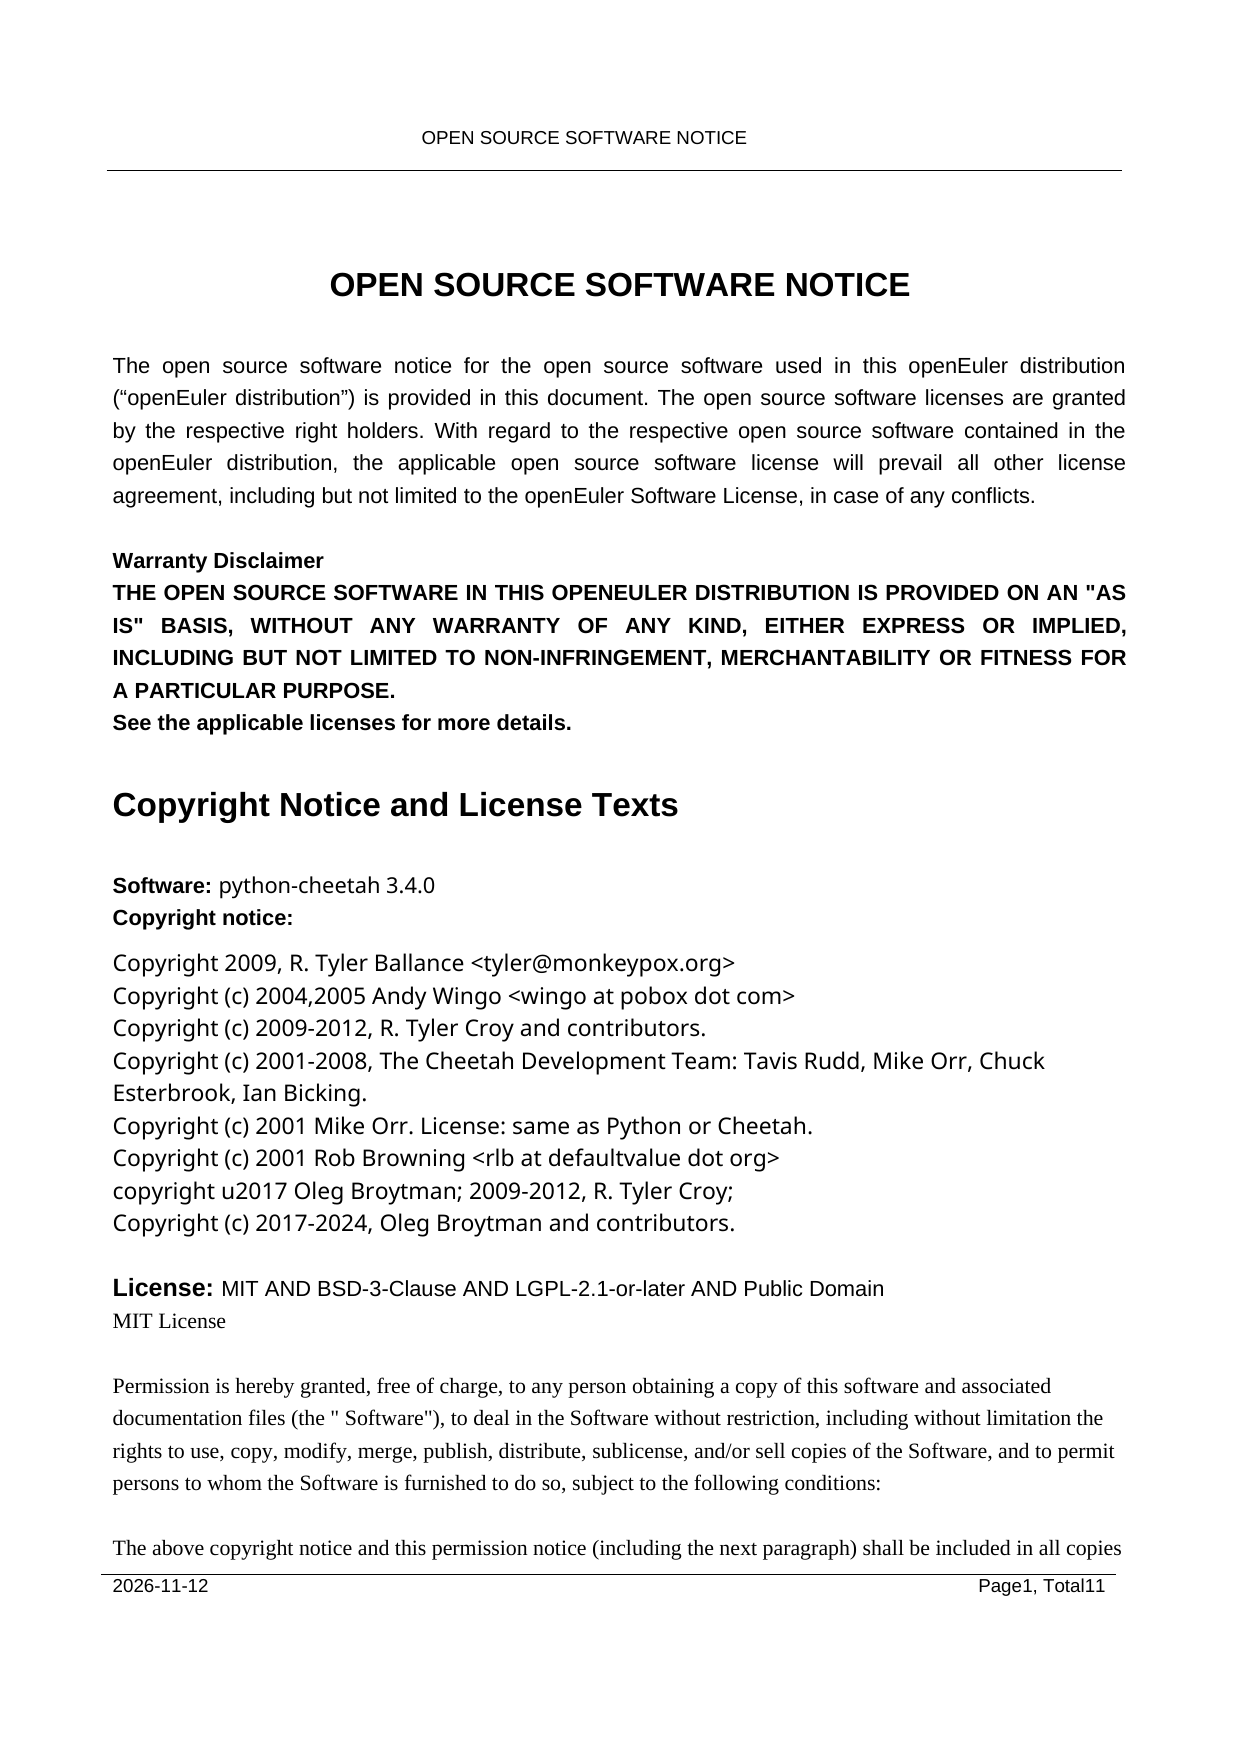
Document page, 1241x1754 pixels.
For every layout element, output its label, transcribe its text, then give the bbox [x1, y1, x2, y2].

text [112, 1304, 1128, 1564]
text Copyright notice: [112, 901, 1128, 934]
title Software: python-cheetah 3.4.0 [112, 869, 1128, 901]
text License: MIT AND BSD-3-Clause AND LGPL-2.1-or-later AND Public Domain [112, 1272, 1128, 1304]
text Copyright 2009, R. Tyler Ballance <tyler@monkeypox.org> Copyright (c) 2004,2005 Andy Wingo <wingo at pobox dot com> Copyright (c) 2009-2012, R. Tyler Croy and contributors. Copyright (c) 2001-2008, The Cheetah Development Team: Tavis Rudd, Mike Orr, Chuck Esterbrook, Ian Bicking. Copyright (c) 2001 Mike Orr. License: same as Python or Cheetah. Copyright (c) 2001 Rob Browning <rlb at defaultvalue dot org> copyright u2017 Oleg Broytman; 2009-2012, R. Tyler Croy; Copyright (c) 2017-2024, Oleg Broytman and contributors. [112, 947, 1128, 1272]
text THE OPEN SOURCE SOFTWARE IN THIS OPENEULER DISTRIBUTION IS PROVIDED ON AN "AS IS" BASIS, WITHOUT ANY WARRANTY OF ANY KIND, EITHER EXPRESS OR IMPLIED, INCLUDING BUT NOT LIMITED TO NON-INFRINGEMENT, MERCHANTABILITY OR FITNESS FOR A PARTICULAR PURPOSE. See the applicable licenses for more details. [112, 576, 1128, 739]
text Warranty Disclaimer [112, 544, 1128, 576]
text Copyright Notice and License Texts [112, 771, 1128, 836]
text OPEN SOURCE SOFTWARE NOTICE [112, 251, 1128, 316]
text The open source software notice for the open source software used in this openEuler distribution (“openEuler distribution”) is provided in this document. The open source software licenses are granted by the respective right holders. With regard to the respective open source software contained in the openEuler distribution, the applicable open source software license will prevail all other license agreement, including but not limited to the openEuler Software License, in case of any conflicts. [112, 349, 1128, 511]
